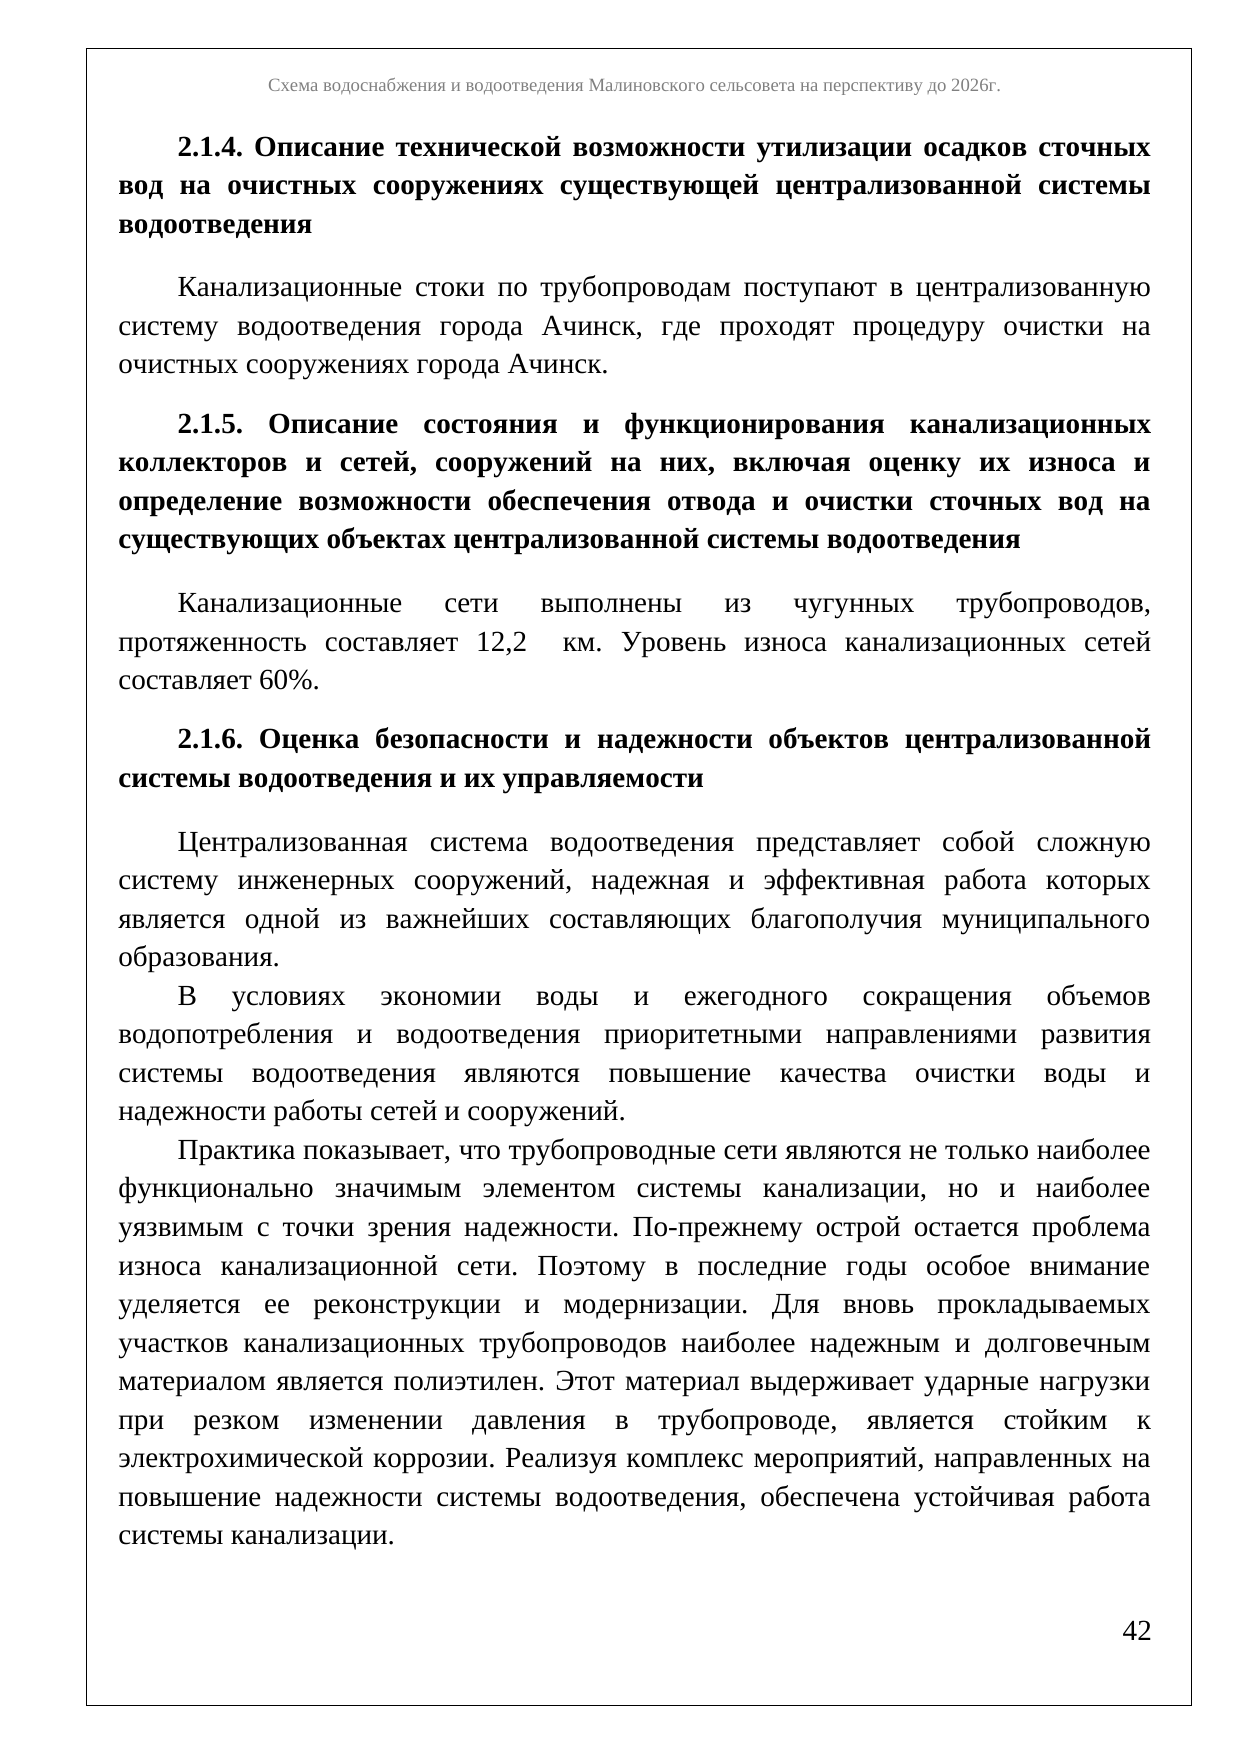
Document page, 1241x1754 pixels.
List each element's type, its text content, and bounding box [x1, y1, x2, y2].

subtitle 2.1.4. Описание технической возможности утилизации осадков сточных вод на очистных сооружениях существующей централизованной системы водоотведения [118, 129, 1152, 239]
text Канализационные стоки по трубопроводам поступают в централизованную систему водоотведения города Ачинск, где проходят процедуру очистки на очистных сооружениях города Ачинск. [118, 269, 1152, 380]
text Практика показывает, что трубопроводные сети являются не только наиболее функционально значимым элементом системы канализации, но и наиболее уязвимым с точки зрения надежности. По-прежнему острой остается проблема износа канализационной сети. Поэтому в последние годы особое внимание уделяется ее реконструкции и модернизации. Для вновь прокладываемых участков канализационных трубопроводов наиболее надежным и долговечным материалом является полиэтилен. Этот материал выдерживает ударные нагрузки при резком изменении давления в трубопроводе, является стойким к электрохимической коррозии. Реализуя комплекс мероприятий, направленных на повышение надежности системы водоотведения, обеспечена устойчивая работа системы канализации. [118, 1132, 1152, 1551]
subtitle 2.1.5. Описание состояния и функционирования канализационных коллекторов и сетей, сооружений на них, включая оценку их износа и определение возможности обеспечения отвода и очистки сточных вод на существующих объектах централизованной системы водоотведения [118, 406, 1152, 555]
subtitle 2.1.6. Оценка безопасности и надежности объектов централизованной системы водоотведения и их управляемости [118, 722, 1152, 794]
text Централизованная система водоотведения представляет собой сложную систему инженерных сооружений, надежная и эффективная работа которых является одной из важнейших составляющих благополучия муниципального образования. [118, 824, 1152, 973]
text Канализационные сети выполнены из чугунных трубопроводов, протяженность составляет 12,2 км. Уровень износа канализационных сетей составляет 60%. [118, 585, 1152, 696]
text В условиях экономии воды и ежегодного сокращения объемов водопотребления и водоотведения приоритетными направлениями развития системы водоотведения являются повышение качества очистки воды и надежности работы сетей и сооружений. [118, 978, 1152, 1127]
